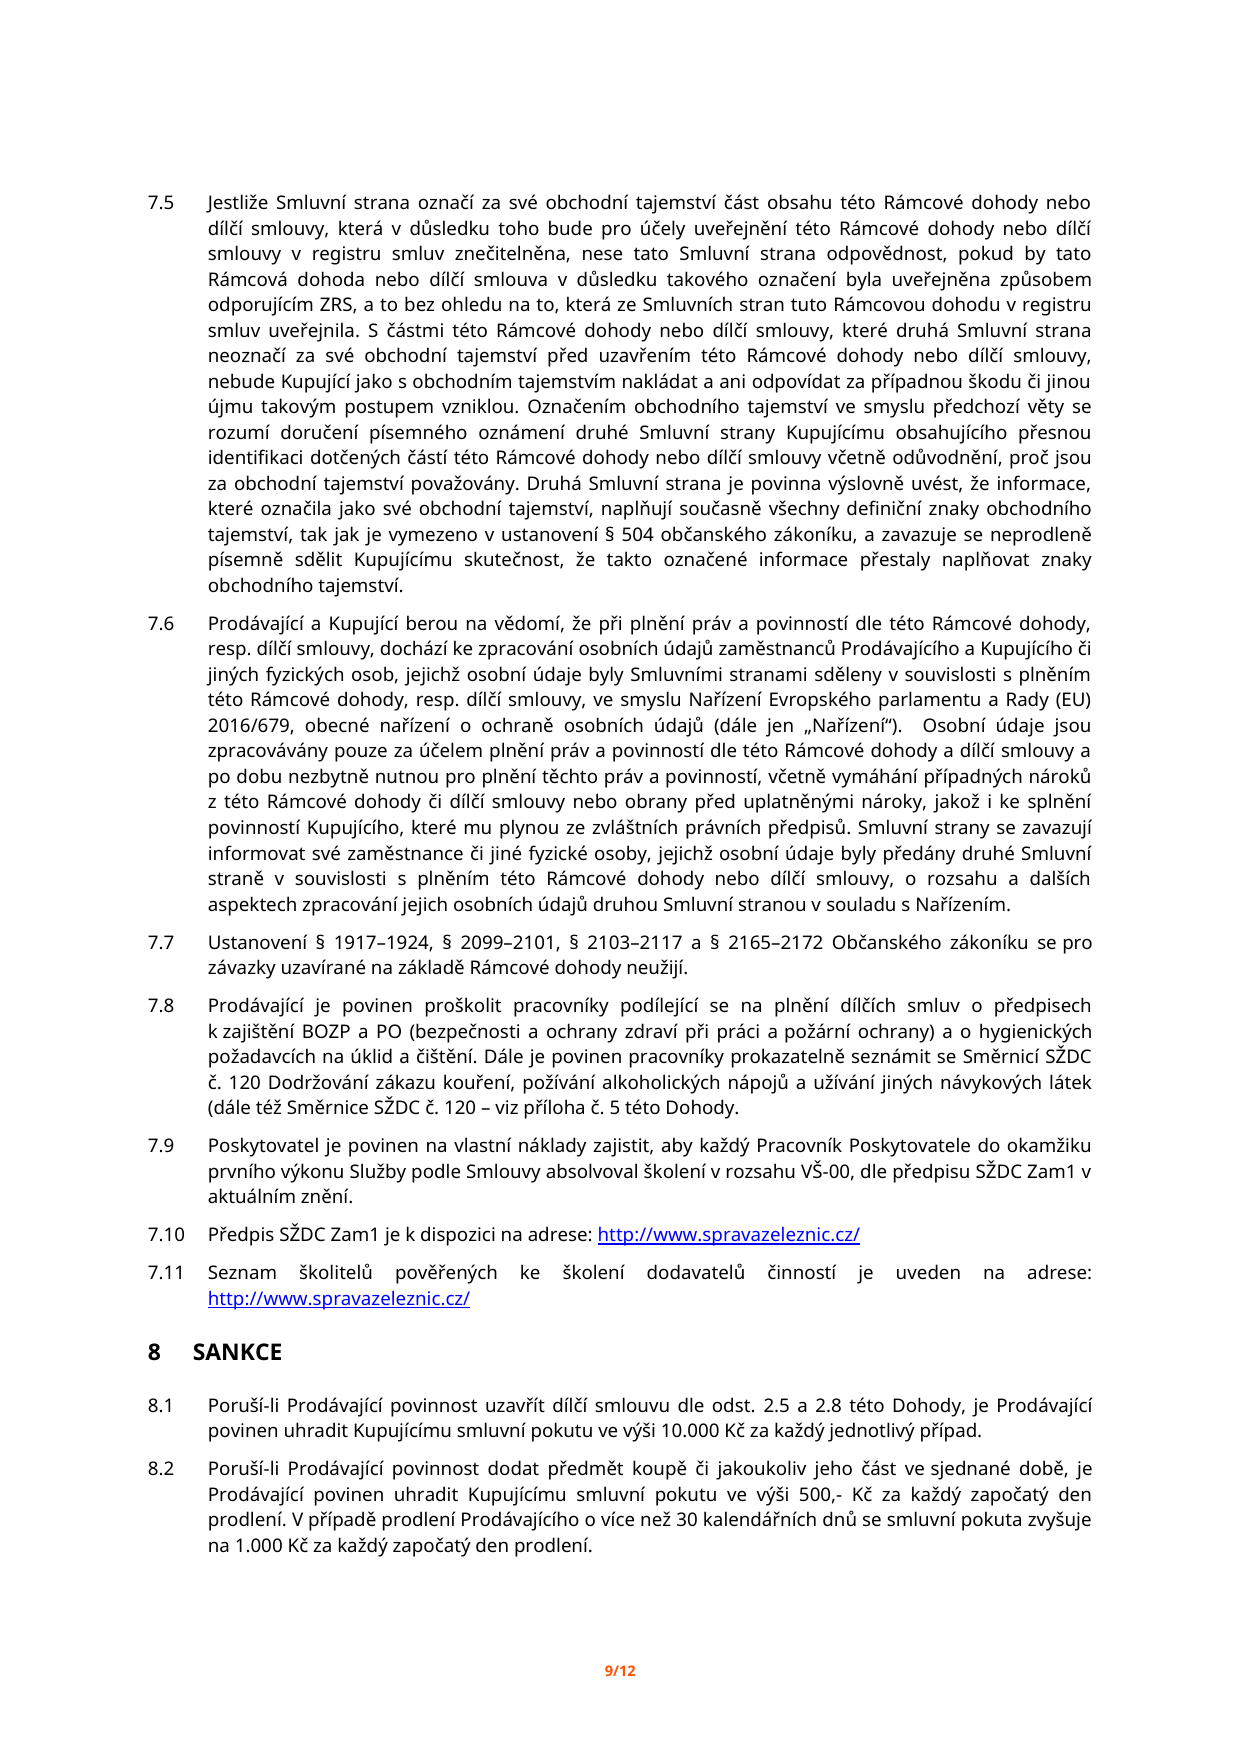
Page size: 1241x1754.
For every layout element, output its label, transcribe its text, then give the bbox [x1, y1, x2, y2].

subtitle SANKCE [148, 1336, 1093, 1367]
subtitle Prodávající a Kupující berou na vědomí, že při plnění práv a povinností dle této Rámcové dohody, resp. dílčí smlouvy, dochází ke zpracování osobních údajů zaměstnanců Prodávajícího a Kupujícího či jiných fyzických osob, jejichž osobní údaje byly Smluvními stranami sděleny v souvislosti s plněním této Rámcové dohody, resp. dílčí smlouvy, ve smyslu Nařízení Evropského parlamentu a Rady (EU) 2016/679, obecné nařízení o ochraně osobních údajů (dále jen „Nařízení“). Osobní údaje jsou zpracovávány pouze za účelem plnění práv a povinností dle této Rámcové dohody a dílčí smlouvy a po dobu nezbytně nutnou pro plnění těchto práv a povinností, včetně vymáhání případných nároků z této Rámcové dohody či dílčí smlouvy nebo obrany před uplatněnými nároky, jakož i ke splnění povinností Kupujícího, které mu plynou ze zvláštních právních předpisů. Smluvní strany se zavazují informovat své zaměstnance či jiné fyzické osoby, jejichž osobní údaje byly předány druhé Smluvní straně v souvislosti s plněním této Rámcové dohody nebo dílčí smlouvy, o rozsahu a dalších aspektech zpracování jejich osobních údajů druhou Smluvní stranou v souladu s Nařízením. [148, 610, 1093, 916]
subtitle Jestliže Smluvní strana označí za své obchodní tajemství část obsahu této Rámcové dohody nebo dílčí smlouvy, která v důsledku toho bude pro účely uveřejnění této Rámcové dohody nebo dílčí smlouvy v registru smluv znečitelněna, nese tato Smluvní strana odpovědnost, pokud by tato Rámcová dohoda nebo dílčí smlouva v důsledku takového označení byla uveřejněna způsobem odporujícím ZRS, a to bez ohledu na to, která ze Smluvních stran tuto Rámcovou dohodu v registru smluv uveřejnila. S částmi této Rámcové dohody nebo dílčí smlouvy, které druhá Smluvní strana neoznačí za své obchodní tajemství před uzavřením této Rámcové dohody nebo dílčí smlouvy, nebude Kupující jako s obchodním tajemstvím nakládat a ani odpovídat za případnou škodu či jinou újmu takovým postupem vzniklou. Označením obchodního tajemství ve smyslu předchozí věty se rozumí doručení písemného oznámení druhé Smluvní strany Kupujícímu obsahujícího přesnou identifikaci dotčených částí této Rámcové dohody nebo dílčí smlouvy včetně odůvodnění, proč jsou za obchodní tajemství považovány. Druhá Smluvní strana je povinna výslovně uvést, že informace, které označila jako své obchodní tajemství, naplňují současně všechny definiční znaky obchodního tajemství, tak jak je vymezeno v ustanovení § 504 občanského zákoníku, a zavazuje se neprodleně písemně sdělit Kupujícímu skutečnost, že takto označené informace přestaly naplňovat znaky obchodního tajemství. [148, 189, 1093, 598]
subtitle Předpis SŽDC Zam1 je k dispozici na adrese: http://www.spravazeleznic.cz/ [148, 1222, 1093, 1247]
subtitle Poruší-li Prodávající povinnost dodat předmět koupě či jakoukoliv jeho část ve sjednané době, je Prodávající povinen uhradit Kupujícímu smluvní pokutu ve výši 500,- Kč za každý započatý den prodlení. V případě prodlení Prodávajícího o více než 30 kalendářních dnů se smluvní pokuta zvyšuje na 1.000 Kč za každý započatý den prodlení. [148, 1456, 1093, 1558]
subtitle Poskytovatel je povinen na vlastní náklady zajistit, aby každý Pracovník Poskytovatele do okamžiku prvního výkonu Služby podle Smlouvy absolvoval školení v rozsahu VŠ-00, dle předpisu SŽDC Zam1 v aktuálním znění. [148, 1133, 1093, 1209]
subtitle Poruší-li Prodávající povinnost uzavřít dílčí smlouvu dle odst. 2.5 a 2.8 této Dohody, je Prodávající povinen uhradit Kupujícímu smluvní pokutu ve výši 10.000 Kč za každý jednotlivý případ. [148, 1392, 1093, 1443]
subtitle Ustanovení § 1917–1924, § 2099–2101, § 2103–2117 a § 2165–2172 Občanského zákoníku se pro závazky uzavírané na základě Rámcové dohody neužijí. [148, 929, 1093, 980]
subtitle Prodávající je povinen proškolit pracovníky podílející se na plnění dílčích smluv o předpisech k zajištění BOZP a PO (bezpečnosti a ochrany zdraví při práci a požární ochrany) a o hygienických požadavcích na úklid a čištění. Dále je povinen pracovníky prokazatelně seznámit se Směrnicí SŽDC č. 120 Dodržování zákazu kouření, požívání alkoholických nápojů a užívání jiných návykových látek (dále též Směrnice SŽDC č. 120 – viz příloha č. 5 této Dohody. [148, 992, 1093, 1120]
subtitle Seznam školitelů pověřených ke školení dodavatelů činností je uveden na adrese: http://www.spravazeleznic.cz/ [148, 1260, 1093, 1311]
